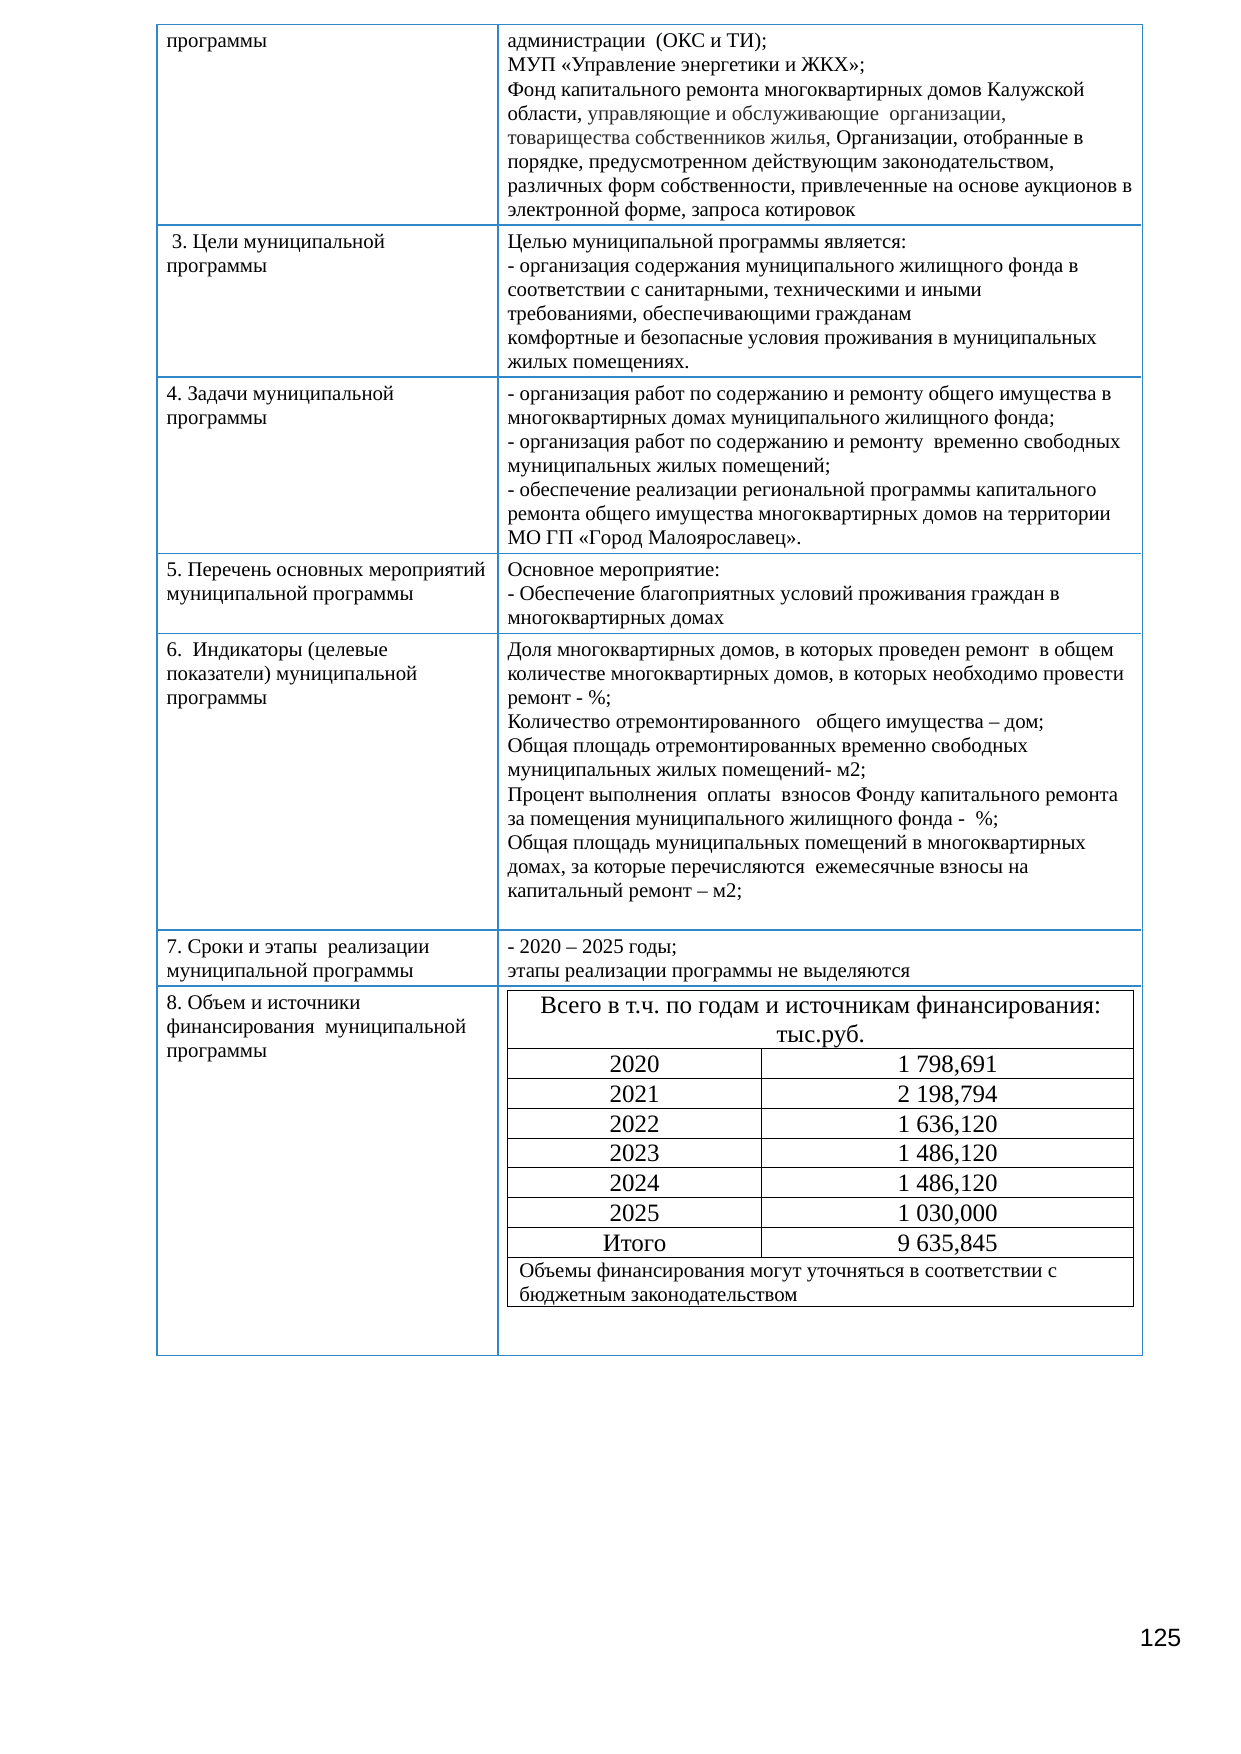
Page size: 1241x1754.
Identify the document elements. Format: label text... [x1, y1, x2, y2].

table_cell Доля многоквартирных домов, в которых проведен ремонт в общем количестве многоквартирных домов, в которых необходимо провести ремонт - %; Количество отремонтированного общего имущества – дом; Общая площадь отремонтированных временно свободных муниципальных жилых помещений- м2; Процент выполнения оплаты взносов Фонду капитального ремонта за помещения муниципального жилищного фонда - %; Общая площадь муниципальных помещений в многоквартирных домах, за которые перечисляются ежемесячные взносы на капитальный ремонт – м2; [499, 633, 1142, 929]
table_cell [158, 25, 497, 224]
table_cell 5. Перечень основных мероприятий муниципальной программы [158, 554, 497, 632]
table_cell 3. Цели муниципальной программы [158, 226, 497, 376]
table_cell [499, 985, 1142, 1354]
table_cell Основное мероприятие: - Обеспечение благоприятных условий проживания граждан в многоквартирных домах [499, 553, 1142, 632]
table_cell 8. Объем и источники финансирования муниципальной программы [158, 987, 497, 1354]
table_cell 4. Задачи муниципальной программы [158, 378, 497, 552]
table_cell - 2020 – 2025 годы; этапы реализации программы не выделяются [499, 929, 1142, 985]
table_cell 6. Индикаторы (целевые показатели) муниципальной программы [158, 634, 497, 929]
table_cell 7. Сроки и этапы реализации муниципальной программы [158, 931, 497, 985]
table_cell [499, 25, 1142, 224]
table_cell Целью муниципальной программы является: - организация содержания муниципального жилищного фонда в соответствии с санитарными, техническими и иными требованиями, обеспечивающими гражданам комфортные и безопасные условия проживания в муниципальных жилых помещениях. [499, 224, 1142, 376]
table_cell - организация работ по содержанию и ремонту общего имущества в многоквартирных домах муниципального жилищного фонда; - организация работ по содержанию и ремонту временно свободных муниципальных жилых помещений; - обеспечение реализации региональной программы капитального ремонта общего имущества многоквартирных домов на территории МО ГП «Город Малоярославец». [499, 376, 1142, 552]
